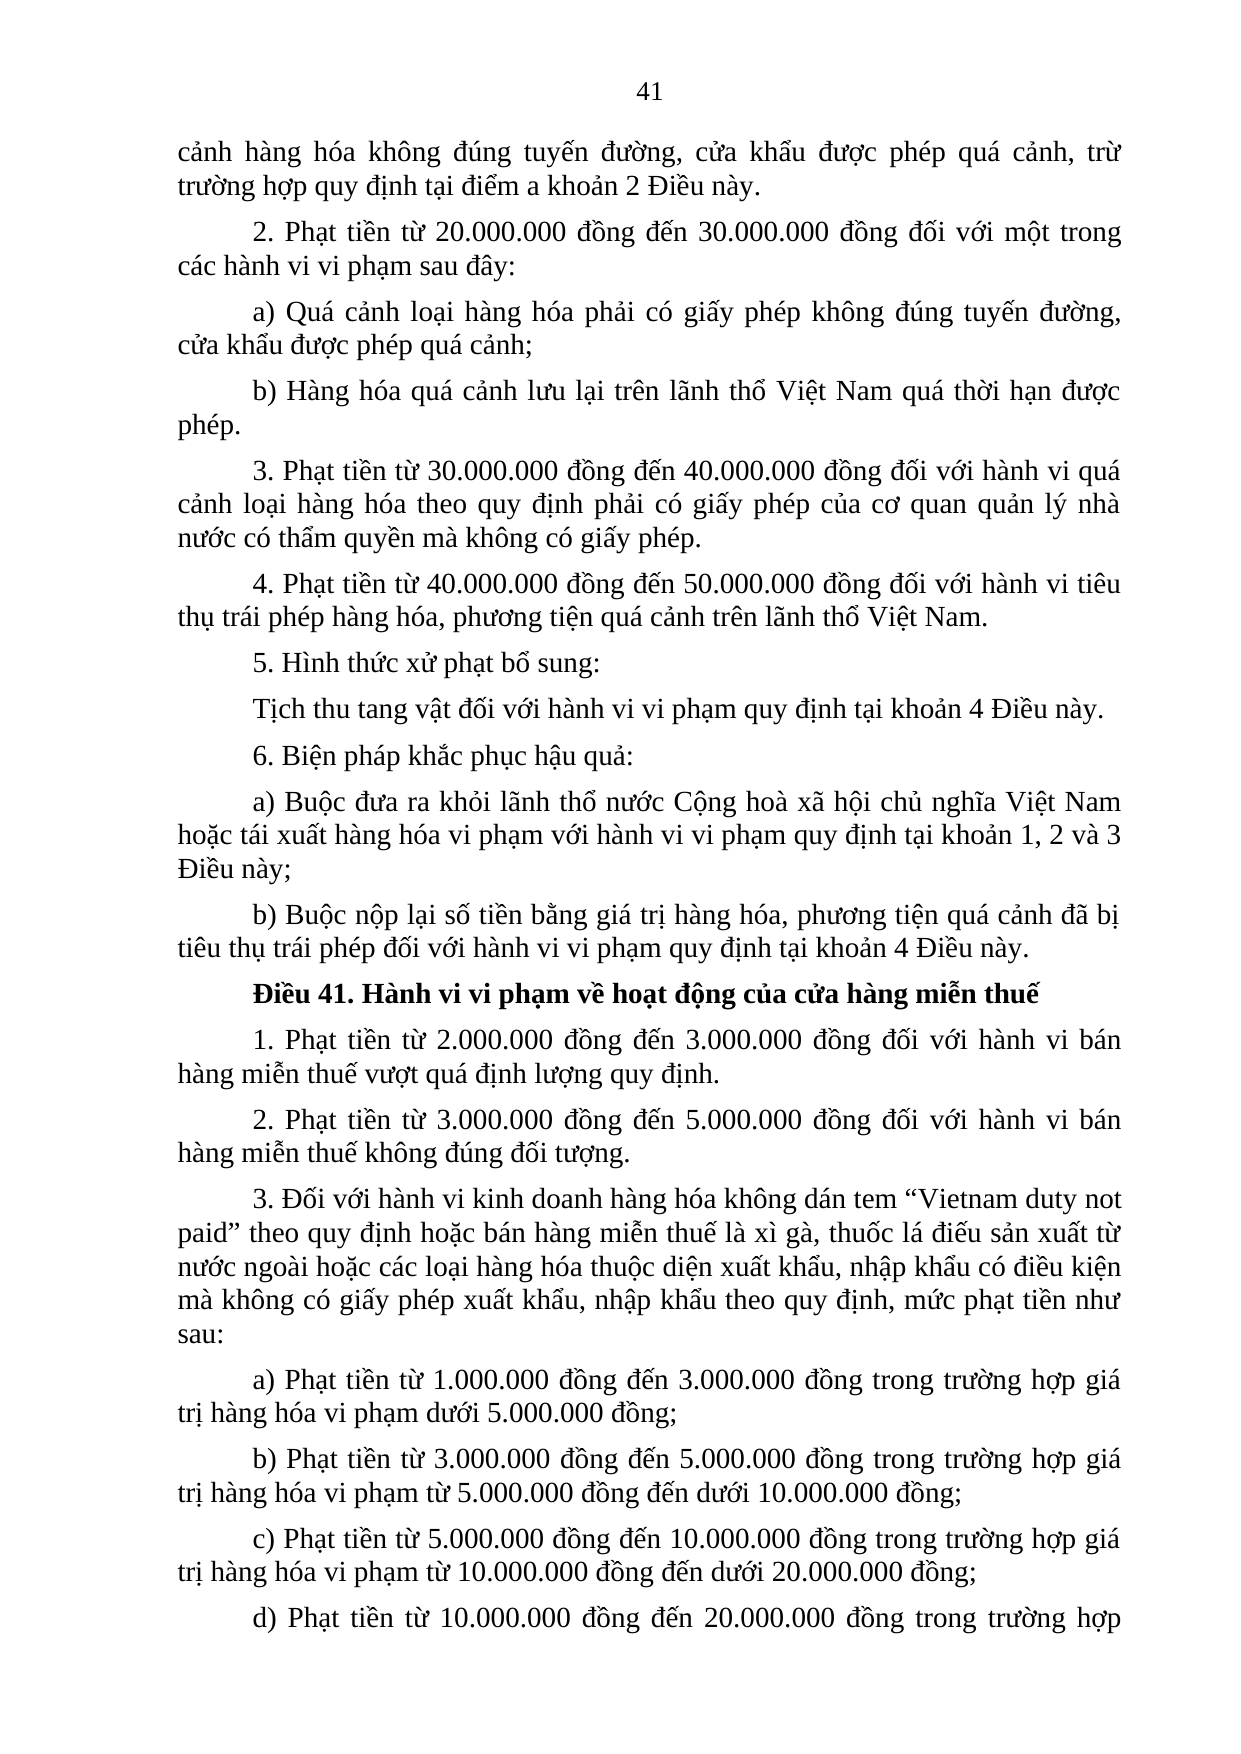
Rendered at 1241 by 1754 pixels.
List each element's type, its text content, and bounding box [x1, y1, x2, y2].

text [177, 134, 1122, 202]
text Điều 41. Hành vi vi phạm về hoạt động của cửa hàng miễn thuế [177, 976, 1122, 1010]
text 5. Hình thức xử phạt bổ sung: [177, 646, 1122, 679]
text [177, 1601, 1122, 1634]
text b) Hàng hóa quá cảnh lưu lại trên lãnh thổ Việt Nam quá thời hạn được phép. [177, 373, 1122, 440]
text 3. Đối với hành vi kinh doanh hàng hóa không dán tem “Vietnam duty not paid” theo quy định hoặc bán hàng miễn thuế là xì gà, thuốc lá điếu sản xuất từ nước ngoài hoặc các loại hàng hóa thuộc diện xuất khẩu, nhập khẩu có điều kiện mà không có giấy phép xuất khẩu, nhập khẩu theo quy định, mức phạt tiền như sau: [177, 1182, 1122, 1349]
text a) Quá cảnh loại hàng hóa phải có giấy phép không đúng tuyến đường, cửa khẩu được phép quá cảnh; [177, 294, 1122, 361]
text b) Phạt tiền từ 3.000.000 đồng đến 5.000.000 đồng trong trường hợp giá trị hàng hóa vi phạm từ 5.000.000 đồng đến dưới 10.000.000 đồng; [177, 1441, 1122, 1508]
text 6. Biện pháp khắc phục hậu quả: [177, 738, 1122, 771]
text 2. Phạt tiền từ 20.000.000 đồng đến 30.000.000 đồng đối với một trong các hành vi vi phạm sau đây: [177, 214, 1122, 281]
text a) Phạt tiền từ 1.000.000 đồng đến 3.000.000 đồng trong trường hợp giá trị hàng hóa vi phạm dưới 5.000.000 đồng; [177, 1362, 1122, 1429]
text 1. Phạt tiền từ 2.000.000 đồng đến 3.000.000 đồng đối với hành vi bán hàng miễn thuế vượt quá định lượng quy định. [177, 1022, 1122, 1089]
text 2. Phạt tiền từ 3.000.000 đồng đến 5.000.000 đồng đối với hành vi bán hàng miễn thuế không đúng đối tượng. [177, 1102, 1122, 1169]
text 4. Phạt tiền từ 40.000.000 đồng đến 50.000.000 đồng đối với hành vi tiêu thụ trái phép hàng hóa, phương tiện quá cảnh trên lãnh thổ Việt Nam. [177, 566, 1122, 633]
text Tịch thu tang vật đối với hành vi vi phạm quy định tại khoản 4 Điều này. [177, 692, 1122, 725]
text c) Phạt tiền từ 5.000.000 đồng đến 10.000.000 đồng trong trường hợp giá trị hàng hóa vi phạm từ 10.000.000 đồng đến dưới 20.000.000 đồng; [177, 1521, 1122, 1588]
text 3. Phạt tiền từ 30.000.000 đồng đến 40.000.000 đồng đối với hành vi quá cảnh loại hàng hóa theo quy định phải có giấy phép của cơ quan quản lý nhà nước có thẩm quyền mà không có giấy phép. [177, 453, 1122, 553]
text a) Buộc đưa ra khỏi lãnh thổ nước Cộng hoà xã hội chủ nghĩa Việt Nam hoặc tái xuất hàng hóa vi phạm với hành vi vi phạm quy định tại khoản 1, 2 và 3 Điều này; [177, 784, 1122, 884]
text b) Buộc nộp lại số tiền bằng giá trị hàng hóa, phương tiện quá cảnh đã bị tiêu thụ trái phép đối với hành vi vi phạm quy định tại khoản 4 Điều này. [177, 897, 1122, 964]
